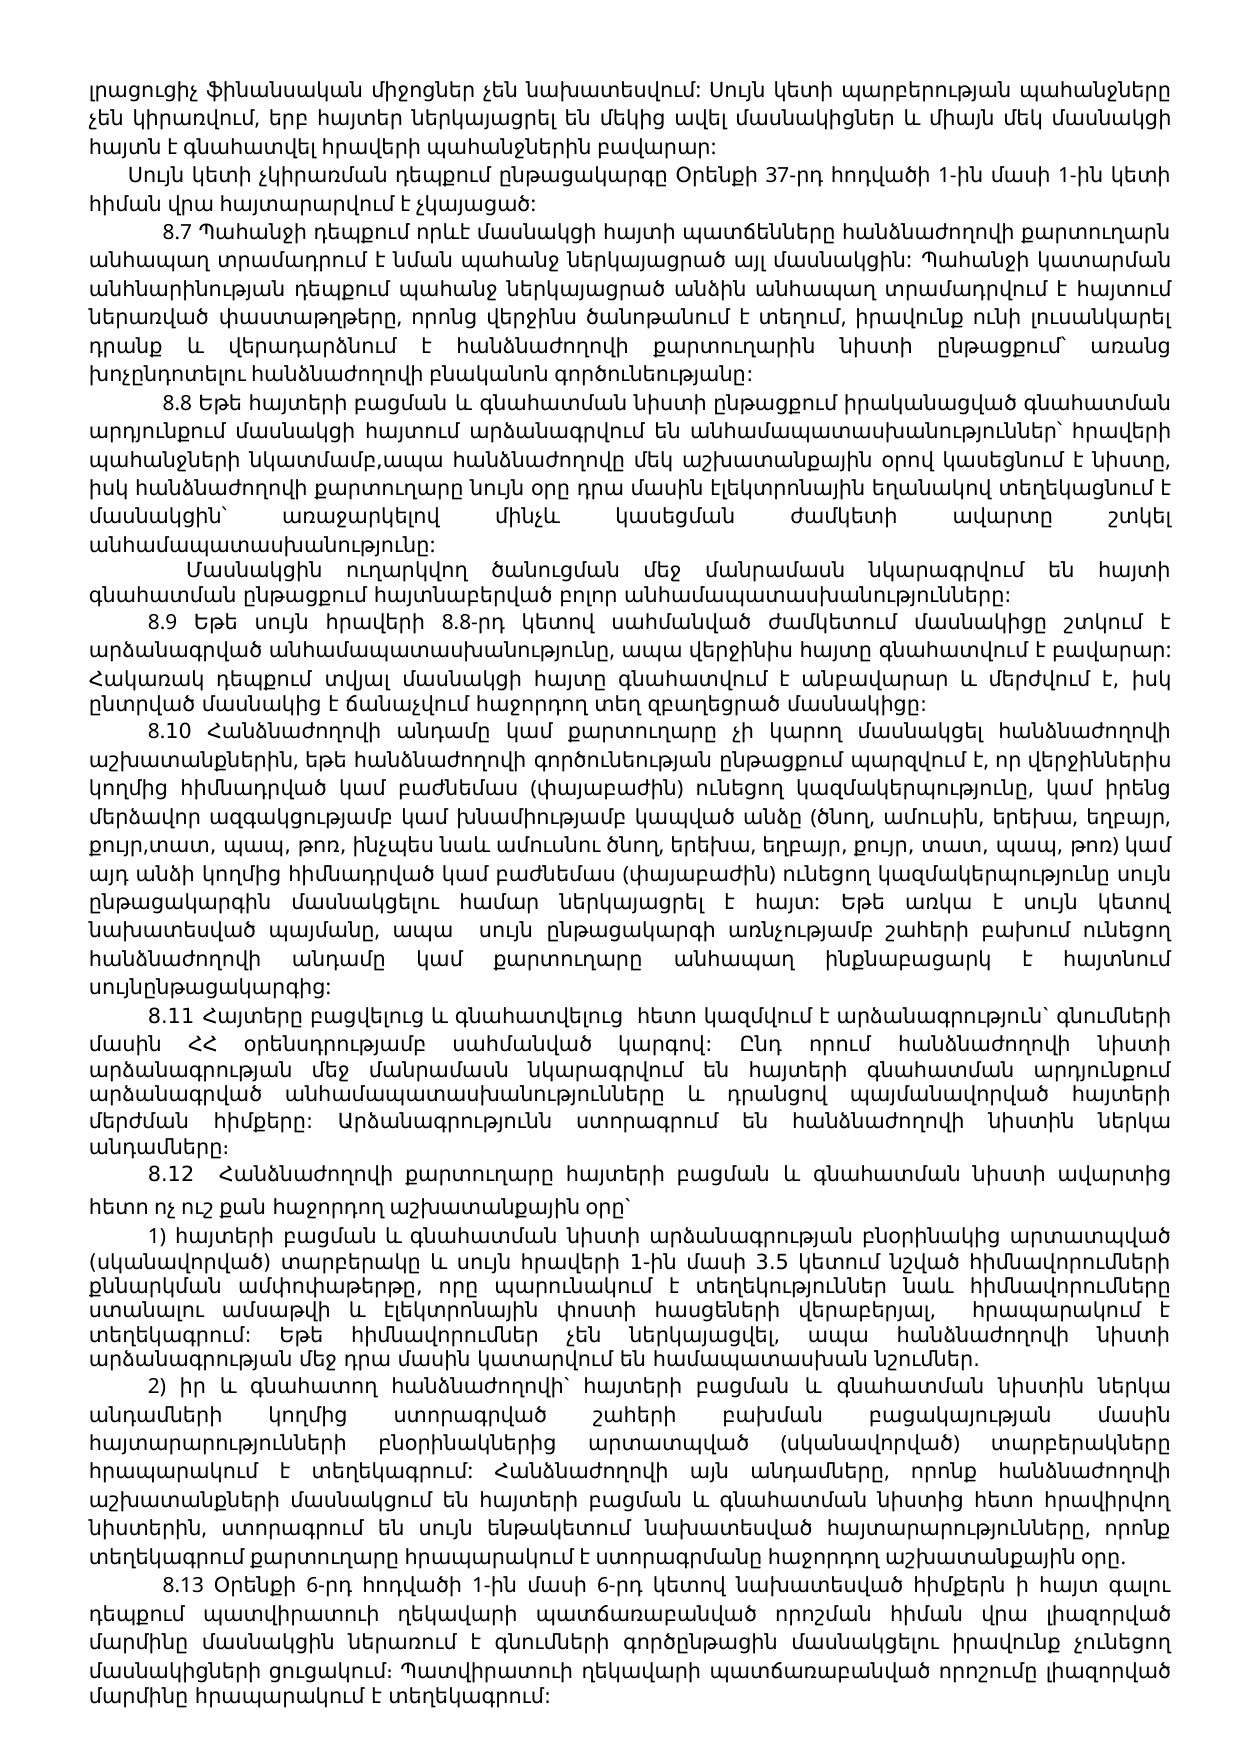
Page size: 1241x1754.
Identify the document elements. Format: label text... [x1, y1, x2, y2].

text 8.12 Հանձնաժողովի քարտուղարը հայտերի բացման և գնահատման նիստի ավարտից հետո ոչ ուշ քան հաջորդող աշխատանքային օրը` [89, 1159, 1171, 1222]
text 8.8 Եթե հայտերի բացման և գնահատման նիստի ընթացքում իրականացված գնահատման արդյունքում մասնակցի հայտում արձանագրվում են անհամապատասխանություններ՝ հրավերի պահանջների նկատմամբ,ապա հանձնաժողովը մեկ աշխատանքային օրով կասեցնում է նիստը, իսկ հանձնաժողովի քարտուղարը նույն օրը դրա մասին էլեկտրոնային եղանակով տեղեկացնում է մասնակցին՝ առաջարկելով մինչև կասեցման ժամկետի ավարտը շտկել անհամապատասխանությունը: [89, 388, 1171, 558]
text 8.11 Հայտերը բացվելուց և գնահատվելուց հետո կազմվում է արձանագրություն` գնումների մասին ՀՀ օրենսդրությամբ սահմանված կարգով: Ընդ որում հանձնաժողովի նիստի արձանագրության մեջ մանրամասն նկարագրվում են հայտերի գնահատման արդյունքում արձանագրված անհամապատասխանությունները և դրանցով պայմանավորված հայտերի մերժման հիմքերը: Արձանագրությունն ստորագրում են հանձնաժողովի նիստին ներկա անդամները։ [89, 1001, 1171, 1159]
text Մասնակցին ուղարկվող ծանուցման մեջ մանրամասն նկարագրվում են հայտի գնահատման ընթացքում հայտնաբերված բոլոր անհամապատասխանությունները: [89, 558, 1171, 607]
text 2) իր և գնահատող հանձնաժողովի` հայտերի բացման և գնահատման նիստին ներկա անդամների կողմից ստորագրված շահերի բախման բացակայության մասին հայտարարությունների բնօրինակներից արտատպված (սկանավորված) տարբերակները հրապարակում է տեղեկագրում: Հանձնաժողովի այն անդամները, որոնք հանձնաժողովի աշխատանքների մասնակցում են հայտերի բացման և գնահատման նիստից հետո հրավիրվող նիստերին, ստորագրում են սույն ենթակետում նախատեսված հայտարարությունները, որոնք տեղեկագրում քարտուղարը հրապարակում է ստորագրմանը հաջորդող աշխատանքային օրը. [89, 1371, 1171, 1570]
text 1) հայտերի բացման և գնահատման նիստի արձանագրության բնօրինակից արտատպված (սկանավորված) տարբերակը և սույն հրավերի 1-ին մասի 3.5 կետում նշված հիմնավորումների քննարկման ամփոփաթերթը, որը պարունակում է տեղեկություններ նաև հիմնավորումները ստանալու ամսաթվի և էլեկտրոնային փոստի հասցեների վերաբերյալ, հրապարակում է տեղեկագրում: Եթե հիմնավորումներ չեն ներկայացվել, ապա հանձնաժողովի նիստի արձանագրության մեջ դրա մասին կատարվում են համապատասխան նշումներ. [89, 1222, 1171, 1371]
text 8.9 Եթե սույն հրավերի 8.8-րդ կետով սահմանված ժամկետում մասնակիցը շտկում է արձանագրված անհամապատասխանությունը, ապա վերջինիս հայտը գնահատվում է բավարար: Հակառակ դեպքում տվյալ մասնակցի հայտը գնահատվում է անբավարար և մերժվում է, իսկ ընտրված մասնակից է ճանաչվում հաջորդող տեղ զբաղեցրած մասնակիցը: [89, 607, 1171, 717]
text Սույն կետի չկիրառման դեպքում ընթացակարգը Օրենքի 37-րդ հոդվածի 1-ին մասի 1-ին կետի հիման վրա հայտարարվում է չկայացած: [89, 160, 1171, 217]
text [89, 75, 1171, 160]
text 8.10 Հանձնաժողովի անդամը կամ քարտուղարը չի կարող մասնակցել հանձնաժողովի աշխատանքներին, եթե հանձնաժողովի գործունեության ընթացքում պարզվում է, որ վերջիններիս կողմից հիմնադրված կամ բաժնեմաս (փայաբաժին) ունեցող կազմակերպությունը, կամ իրենց մերձավոր ազգակցությամբ կամ խնամիությամբ կապված անձը (ծնող, ամուսին, երեխա, եղբայր, քույր,տատ, պապ, թոռ, ինչպես նաև ամուսնու ծնող, երեխա, եղբայր, քույր, տատ, պապ, թոռ) կամ այդ անձի կողմից հիմնադրված կամ բաժնեմաս (փայաբաժին) ունեցող կազմակերպությունը սույն ընթացակարգին մասնակցելու համար ներկայացրել է հայտ: Եթե առկա է սույն կետով նախատեսված պայմանը, ապա սույն ընթացակարգի առնչությամբ շահերի բախում ունեցող հանձնաժողովի անդամը կամ քարտուղարը անհապաղ ինքնաբացարկ է հայտնում սույնընթացակարգից: [89, 717, 1171, 1001]
text 8.13 Օրենքի 6-րդ հոդվածի 1-ին մասի 6-րդ կետով նախատեսված հիմքերն ի հայտ գալու դեպքում պատվիրատուի ղեկավարի պատճառաբանված որոշման հիման վրա լիազորված մարմինը մասնակցին ներառում է գնումների գործընթացին մասնակցելու իրավունք չունեցող մասնակիցների ցուցակում։ Պատվիրատուի ղեկավարի պատճառաբանված որոշումը լիազորված մարմինը հրապարակում է տեղեկագրում: [89, 1570, 1171, 1708]
text 8.7 Պահանջի դեպքում որևէ մասնակցի հայտի պատճենները հանձնաժողովի քարտուղարն անհապաղ տրամադրում է նման պահանջ ներկայացրած այլ մասնակցին: Պահանջի կատարման անհնարինության դեպքում պահանջ ներկայացրած անձին անհապաղ տրամադրվում է հայտում ներառված փաստաթղթերը, որոնց վերջինս ծանոթանում է տեղում, իրավունք ունի լուսանկարել դրանք և վերադարձնում է հանձնաժողովի քարտուղարին նիստի ընթացքում՝ առանց խոչընդոտելու հանձնաժողովի բնականոն գործունեությանը: [89, 217, 1171, 388]
